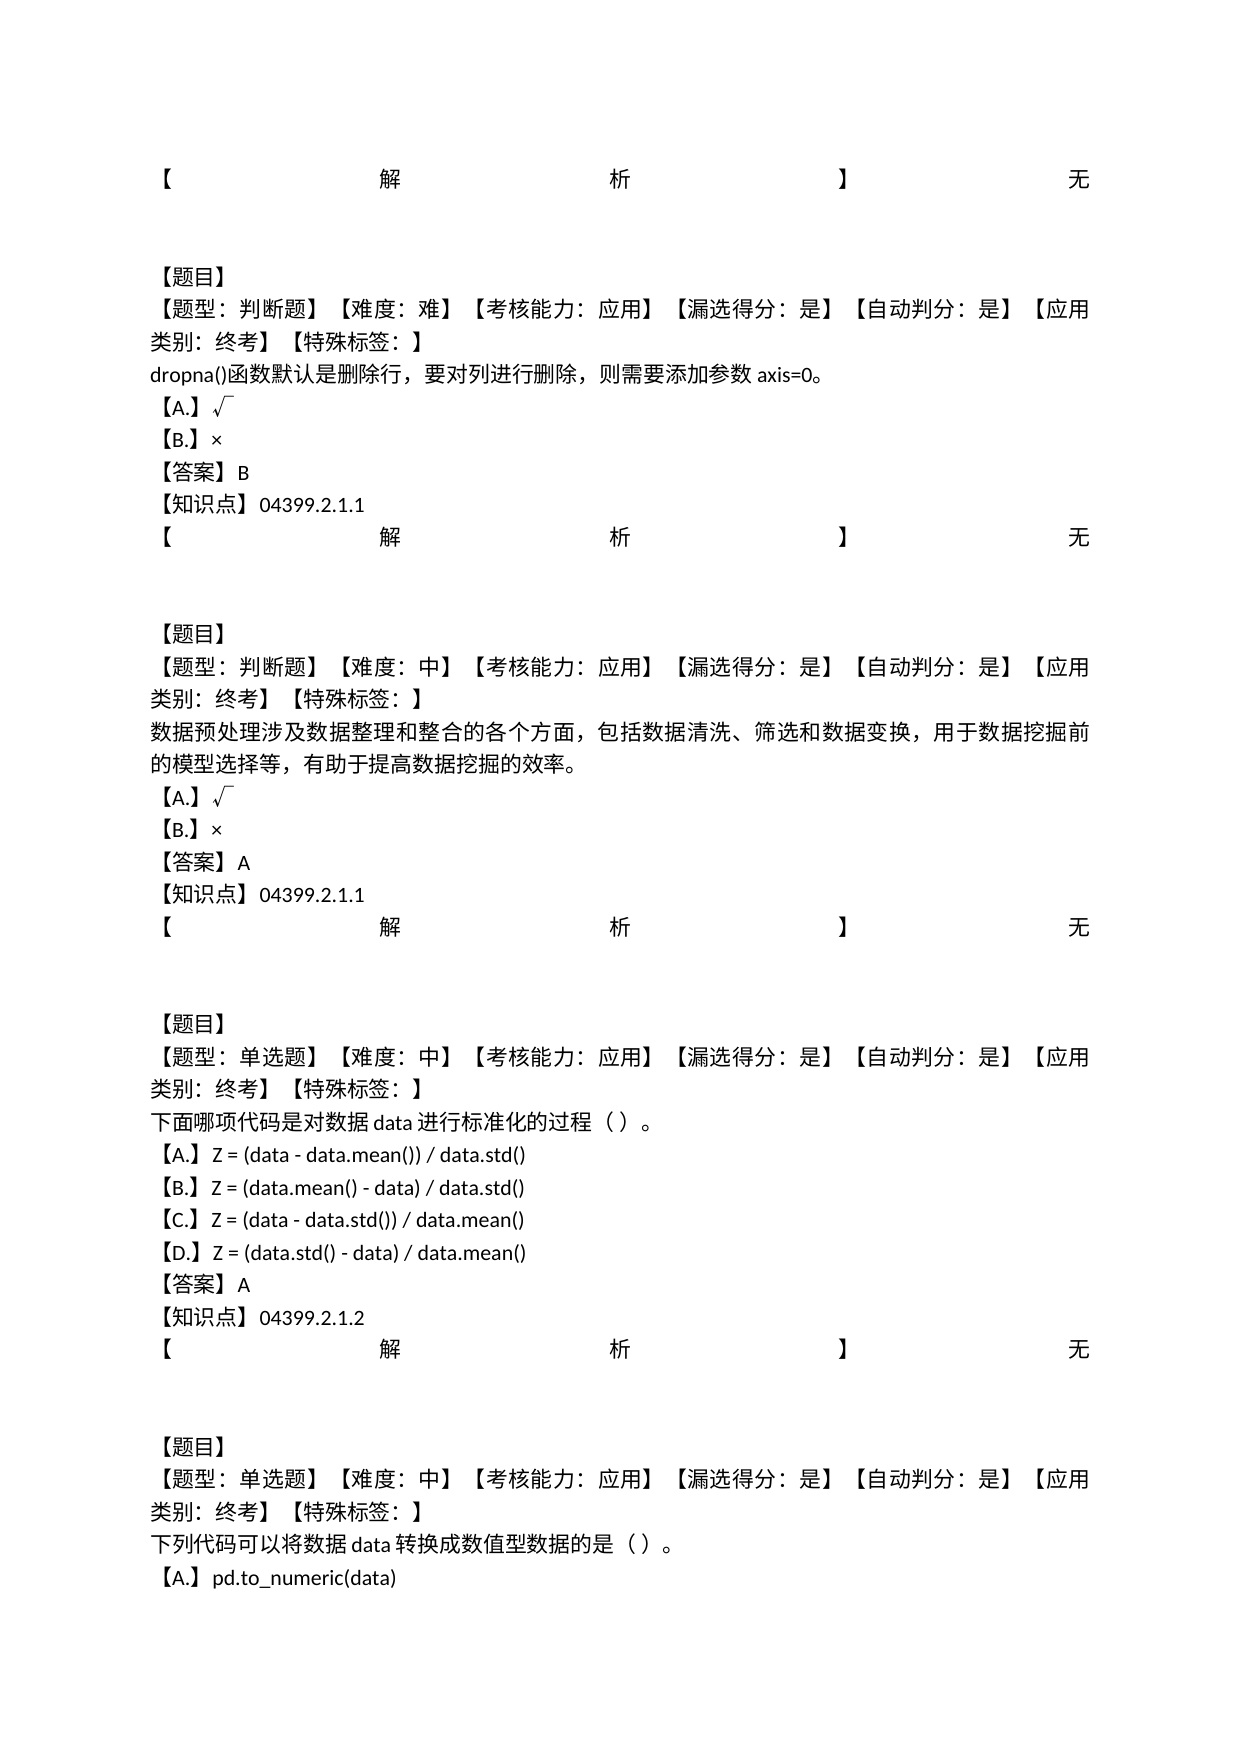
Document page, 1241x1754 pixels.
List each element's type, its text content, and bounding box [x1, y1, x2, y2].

text 【A.】√ [150, 779, 1090, 812]
text dropna()函数默认是删除行，要对列进行删除，则需要添加参数axis=0。 [150, 357, 1090, 389]
text 【A.】Z = (data - data.mean()) / data.std() [150, 1137, 1090, 1169]
text 【知识点】04399.2.1.1 [150, 487, 1090, 519]
text 【B.】× [150, 812, 1090, 844]
text 【题型：单选题】【难度：中】【考核能力：应用】【漏选得分：是】【自动判分：是】【应用类别：终考】【特殊标签：】 [150, 1462, 1090, 1527]
text 下面哪项代码是对数据data进行标准化的过程（ ）。 [150, 1104, 1090, 1137]
text 【题型：判断题】【难度：难】【考核能力：应用】【漏选得分：是】【自动判分：是】【应用类别：终考】【特殊标签：】 [150, 292, 1090, 357]
text 【B.】× [150, 422, 1090, 454]
text 【题型：判断题】【难度：中】【考核能力：应用】【漏选得分：是】【自动判分：是】【应用类别：终考】【特殊标签：】 [150, 649, 1090, 714]
text 【题型：单选题】【难度：中】【考核能力：应用】【漏选得分：是】【自动判分：是】【应用类别：终考】【特殊标签：】 [150, 1039, 1090, 1104]
text 下列代码可以将数据data转换成数值型数据的是（ ）。 [150, 1527, 1090, 1559]
text 【答案】A [150, 844, 1090, 877]
text 【解析】无 [150, 1332, 1090, 1397]
text 【答案】A [150, 1267, 1090, 1299]
text 【知识点】04399.2.1.2 [150, 1299, 1090, 1332]
text 【解析】无 [150, 162, 1090, 227]
text 【题目】 [150, 1429, 1090, 1462]
text 【D.】Z = (data.std() - data) / data.mean() [150, 1234, 1090, 1267]
text 【C.】Z = (data - data.std()) / data.mean() [150, 1202, 1090, 1234]
text 数据预处理涉及数据整理和整合的各个方面，包括数据清洗、筛选和数据变换，用于数据挖掘前的模型选择等，有助于提高数据挖掘的效率。 [150, 714, 1090, 779]
text 【解析】无 [150, 909, 1090, 974]
text 【题目】 [150, 617, 1090, 649]
text 【B.】Z = (data.mean() - data) / data.std() [150, 1169, 1090, 1202]
text 【题目】 [150, 1007, 1090, 1039]
text 【A.】pd.to_numeric(data) [150, 1559, 1090, 1592]
text 【解析】无 [150, 519, 1090, 584]
text 【题目】 [150, 259, 1090, 292]
text 【A.】√ [150, 389, 1090, 422]
text 【答案】B [150, 454, 1090, 487]
text 【知识点】04399.2.1.1 [150, 877, 1090, 909]
